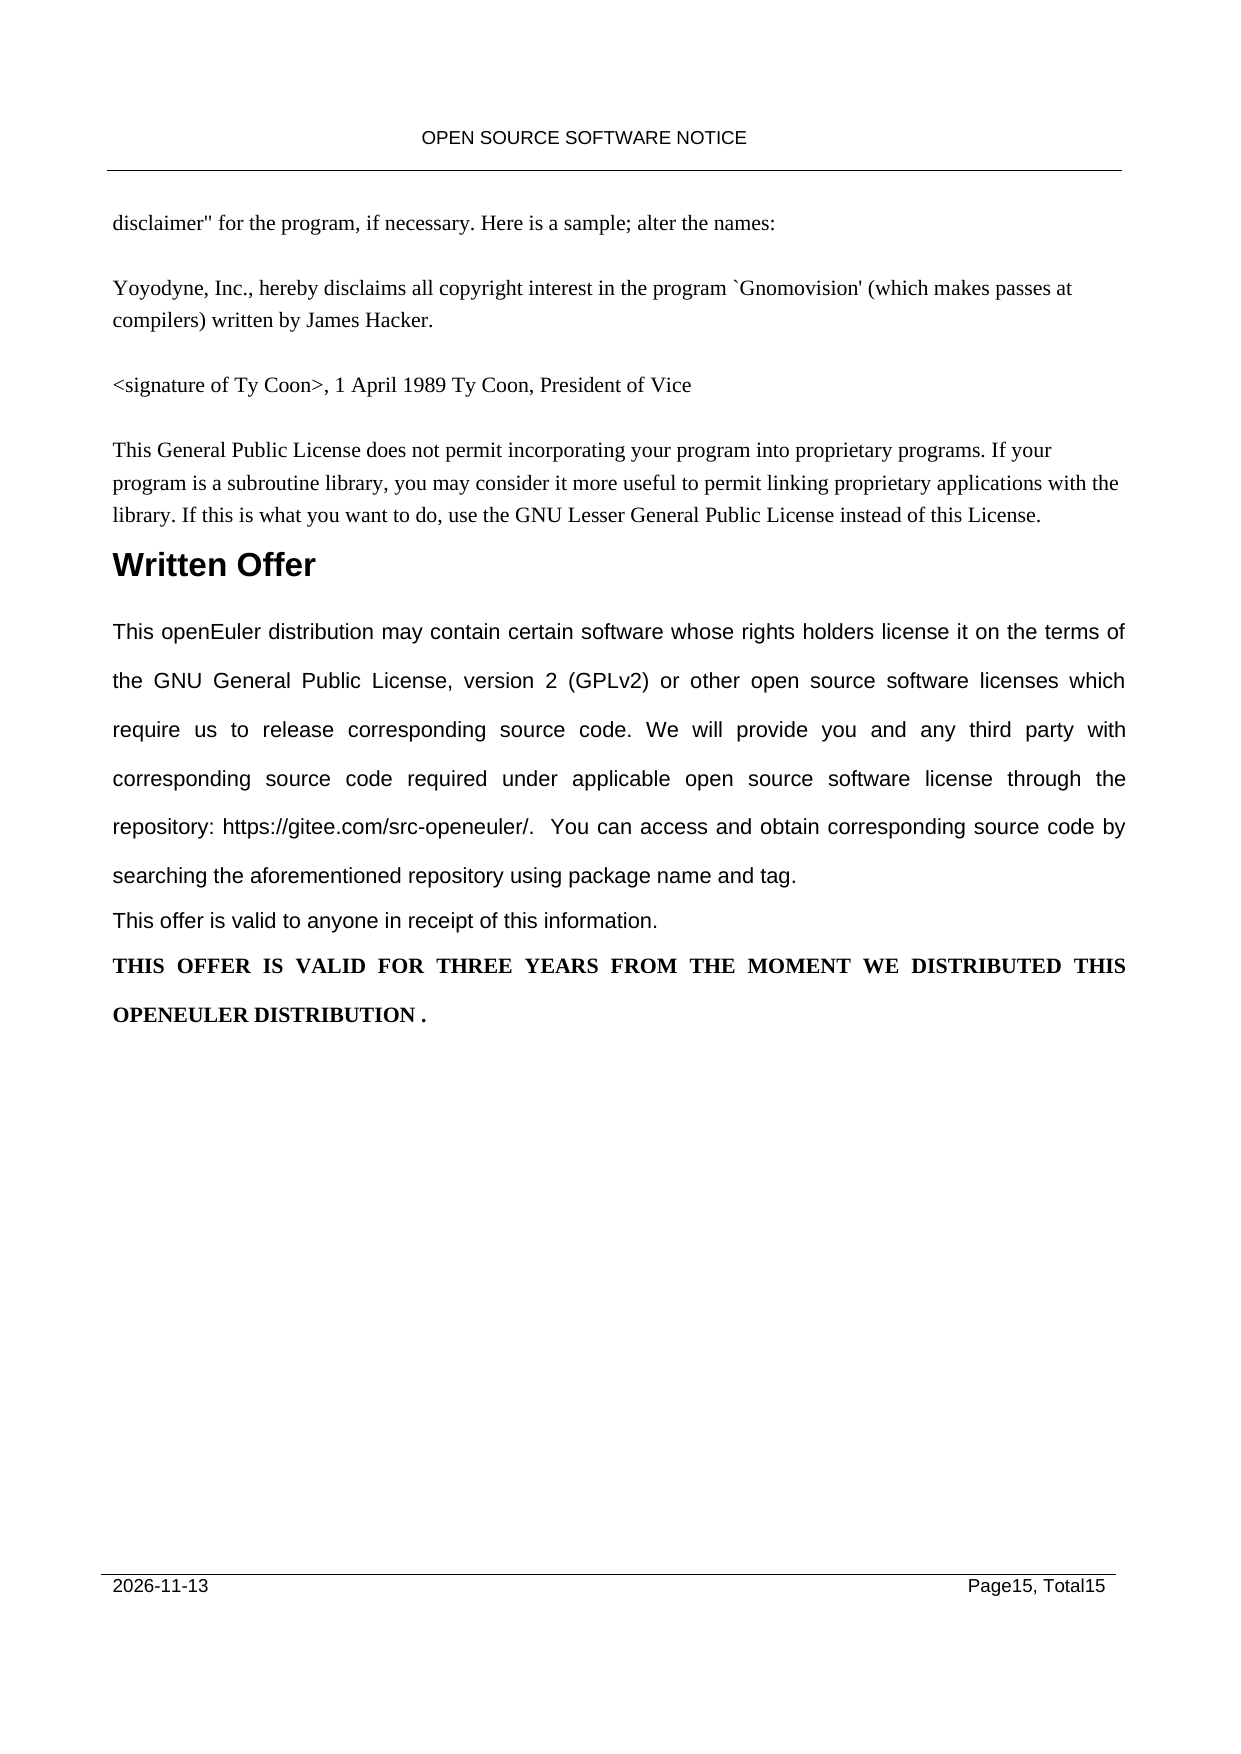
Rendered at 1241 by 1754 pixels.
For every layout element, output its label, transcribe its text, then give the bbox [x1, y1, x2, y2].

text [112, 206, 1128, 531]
text This offer is valid to anyone in receipt of this information. [112, 904, 1128, 937]
text Written Offer [112, 531, 1128, 596]
text THIS OFFER IS VALID FOR THREE YEARS FROM THE MOMENT WE DISTRIBUTED THIS OPENEULER DISTRIBUTION . [112, 949, 1128, 1031]
text This openEuler distribution may contain certain software whose rights holders license it on the terms of the GNU General Public License, version 2 (GPLv2) or other open source software licenses which require us to release corresponding source code. We will provide you and any third party with corresponding source code required under applicable open source software license through the repository: https://gitee.com/src-openeuler/. You can access and obtain corresponding source code by searching the aforementioned repository using package name and tag. [112, 616, 1128, 892]
